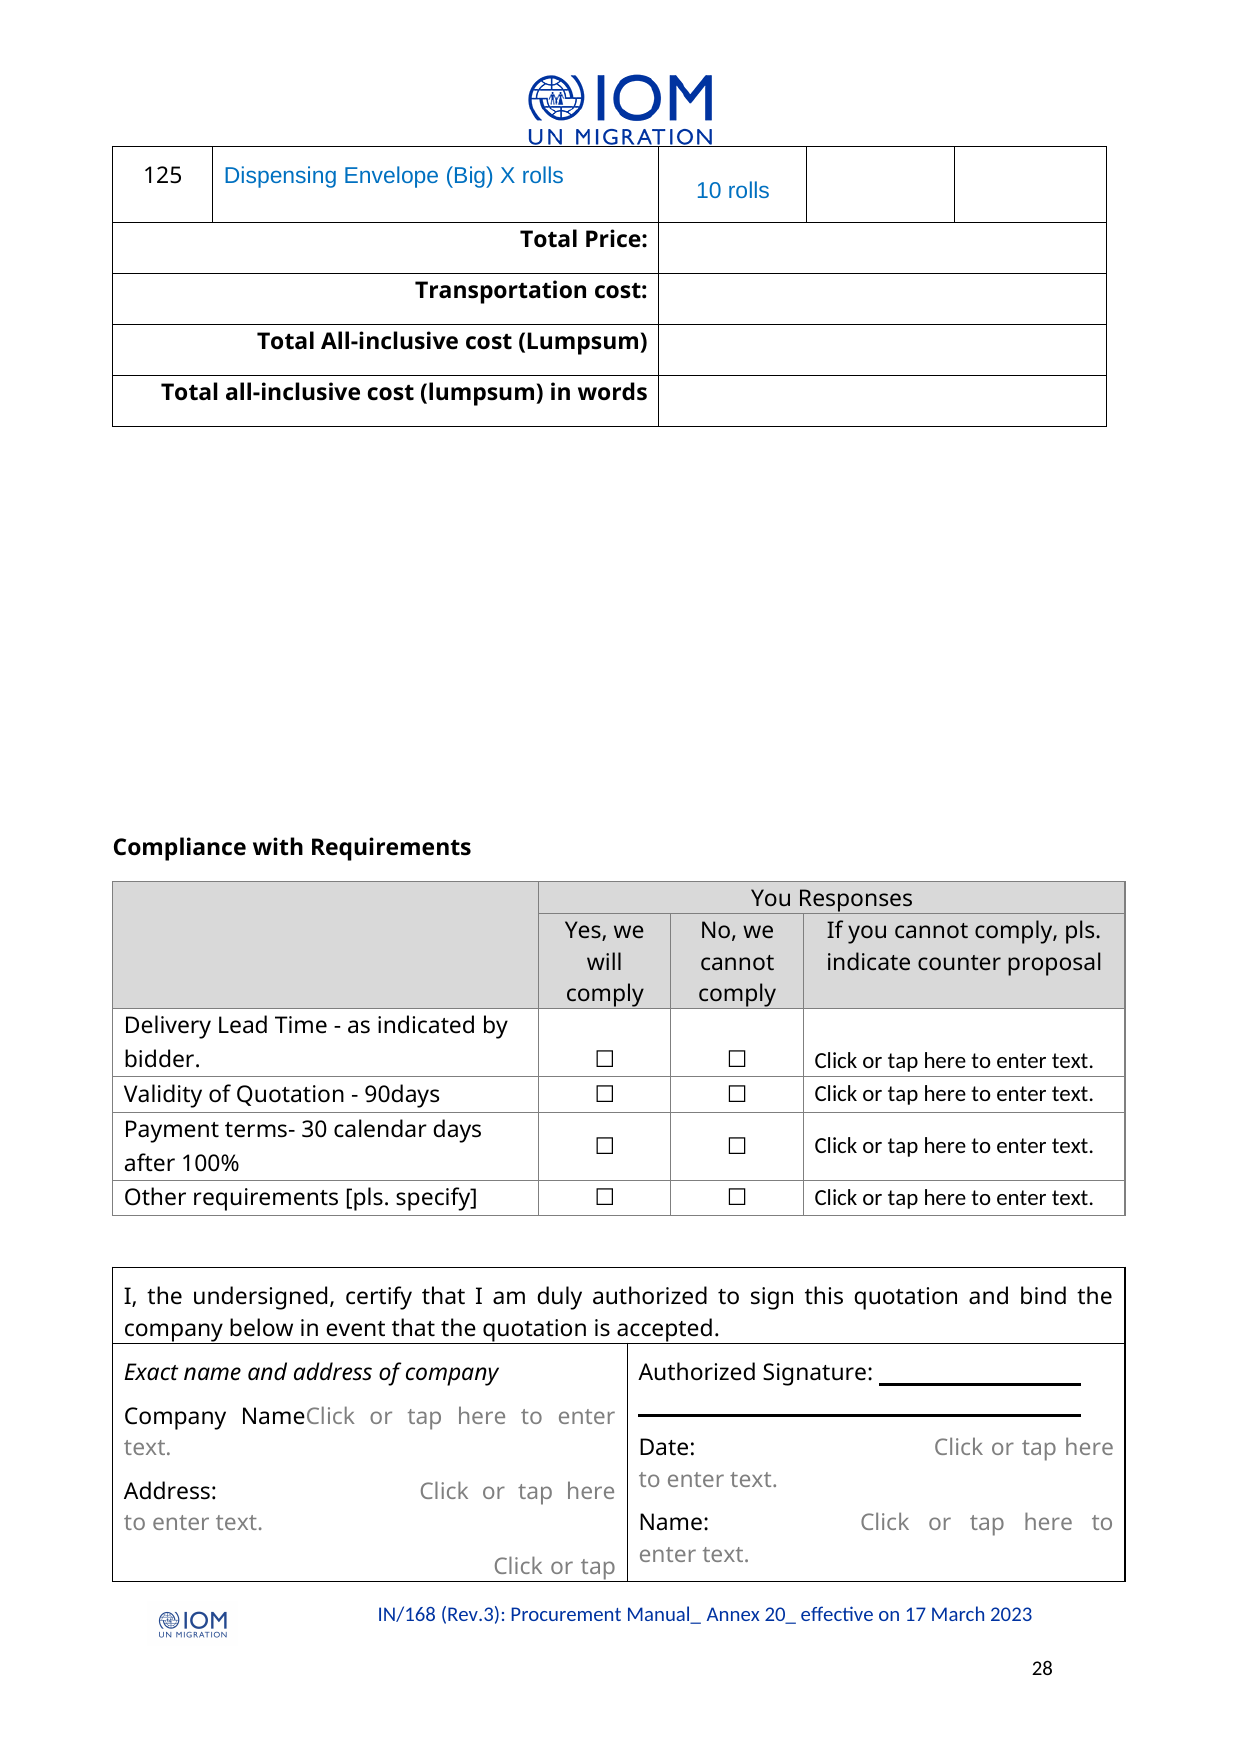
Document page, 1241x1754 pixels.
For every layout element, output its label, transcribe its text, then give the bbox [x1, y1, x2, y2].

table_cell Total Price: [113, 223, 658, 273]
text Compliance with Requirements [112, 831, 1128, 862]
table_cell [659, 376, 1106, 426]
picture [524, 73, 716, 146]
table_cell Transportation cost: [113, 274, 658, 324]
table_cell Total All-inclusive cost (Lumpsum) [113, 325, 658, 375]
table_cell [659, 325, 1106, 375]
table_cell Exact name and address of company Company Name Address: Phone No.: Email Address: [113, 1344, 627, 1581]
table_cell Validity of Quotation - 90days [113, 1077, 538, 1112]
table_cell [807, 147, 954, 222]
table_cell 125 [113, 147, 212, 222]
picture [147, 1601, 238, 1646]
table_cell [955, 147, 1106, 222]
table_cell Other requirements [pls. specify] [113, 1181, 538, 1215]
table_cell Yes, we will comply [539, 914, 670, 1008]
table_header You Responses [539, 882, 1124, 913]
table_cell [659, 274, 1106, 324]
table_header I, the undersigned, certify that I am duly authorized to sign this quotation and bind the company below in event that the quotation is accepted. [113, 1268, 1124, 1343]
table_cell Dispensing Envelope (Big) X rolls [213, 147, 658, 222]
table_cell Authorized Signature: Date: Name: Functional Title of Authorised Signatory: Email Address: [628, 1344, 1124, 1581]
table_cell If you cannot comply, pls. indicate counter proposal [804, 914, 1124, 1008]
table_cell Payment terms- 30 calendar days after 100% [113, 1113, 538, 1180]
table_cell Total all-inclusive cost (lumpsum) in words [113, 376, 658, 426]
table_header [113, 882, 538, 1008]
table_cell [659, 223, 1106, 273]
table_cell Delivery Lead Time - as indicated by bidder. [113, 1009, 538, 1076]
table_cell 10 rolls [659, 147, 806, 222]
table_cell No, we cannot comply [671, 914, 803, 1008]
